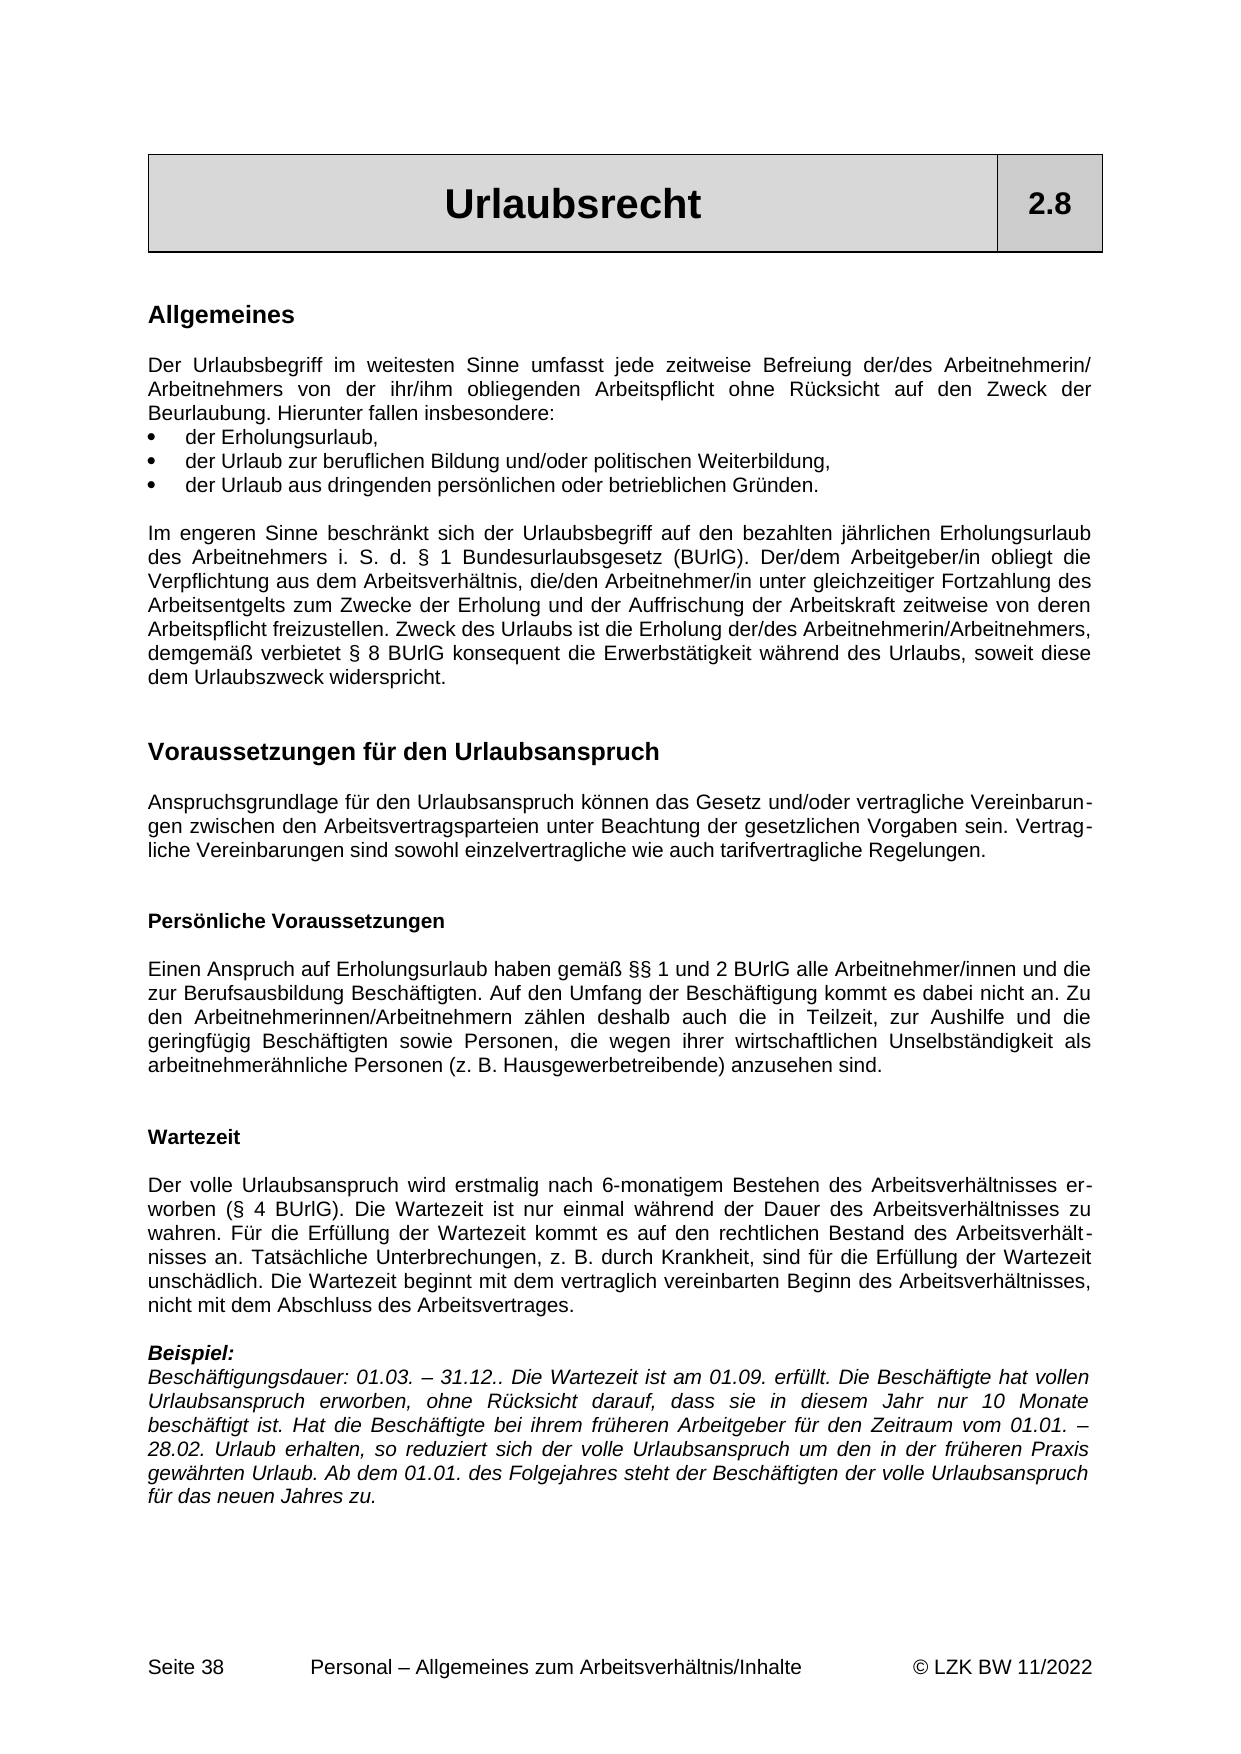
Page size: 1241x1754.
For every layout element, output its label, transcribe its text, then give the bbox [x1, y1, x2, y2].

text Anspruchsgrundlage für den Urlaubsanspruch können das Gesetz und/oder vertragliche Vereinbarungen zwischen den Arbeitsvertragsparteien unter Beachtung der gesetzlichen Vorgaben sein. Vertragliche Vereinbarungen sind sowohl einzelvertragliche wie auch tarifvertragliche Regelungen. [148, 789, 1092, 861]
text Der volle Urlaubsanspruch wird erstmalig nach 6-monatigem Bestehen des Arbeitsverhältnisses erworben (§ 4 BUrlG). Die Wartezeit ist nur einmal während der Dauer des Arbeitsverhältnisses zu wahren. Für die Erfüllung der Wartezeit kommt es auf den rechtlichen Bestand des Arbeitsverhältnisses an. Tatsächliche Unterbrechungen, z. B. durch Krankheit, sind für die Erfüllung der Wartezeit unschädlich. Die Wartezeit beginnt mit dem vertraglich vereinbarten Beginn des Arbeitsverhältnisses, nicht mit dem Abschluss des Arbeitsvertrages. [148, 1173, 1092, 1317]
text Der Urlaubsbegriff im weitesten Sinne umfasst jede zeitweise Befreiung der/des Arbeitnehmerin/ Arbeitnehmers von der ihr/ihm obliegenden Arbeitspflicht ohne Rücksicht auf den Zweck der Beurlaubung. Hierunter fallen insbesondere: [148, 353, 1092, 425]
list der Erholungsurlaub, [148, 425, 1092, 449]
text Im engeren Sinne beschränkt sich der Urlaubsbegriff auf den bezahlten jährlichen Erholungsurlaub des Arbeitnehmers i. S. d. § 1 Bundesurlaubsgesetz (BUrlG). Der/dem Arbeitgeber/in obliegt die Verpflichtung aus dem Arbeitsverhältnis, die/den Arbeitnehmer/in unter gleichzeitiger Fortzahlung des Arbeitsentgelts zum Zwecke der Erholung und der Auffrischung der Arbeitskraft zeitweise von deren Arbeitspflicht freizustellen. Zweck des Urlaubs ist die Erholung der/des Arbeitnehmerin/Arbeitnehmers, demgemäß verbietet § 8 BUrlG konsequent die Erwerbstätigkeit während des Urlaubs, soweit diese dem Urlaubszweck widerspricht. [148, 521, 1092, 689]
text Persönliche Voraussetzungen [148, 909, 1092, 933]
list der Urlaub zur beruflichen Bildung und/oder politischen Weiterbildung, [148, 449, 1092, 473]
text Beschäftigungsdauer: 01.03. – 31.12.. Die Wartezeit ist am 01.09. erfüllt. Die Beschäftigte hat vollen Urlaubsanspruch erworben, ohne Rücksicht darauf, dass sie in diesem Jahr nur 10 Monate beschäftigt ist. Hat die Beschäftigte bei ihrem früheren Arbeitgeber für den Zeitraum vom 01.01. – 28.02. Urlaub erhalten, so reduziert sich der volle Urlaubsanspruch um den in der früheren Praxis gewährten Urlaub. Ab dem 01.01. des Folgejahres steht der Beschäftigten der volle Urlaubsanspruch für das neuen Jahres zu. [148, 1364, 1092, 1508]
text Allgemeines [148, 300, 1092, 329]
text Einen Anspruch auf Erholungsurlaub haben gemäß §§ 1 und 2 BUrlG alle Arbeitnehmer/innen und die zur Berufsausbildung Beschäftigten. Auf den Umfang der Beschäftigung kommt es dabei nicht an. Zu den Arbeitnehmerinnen/Arbeitnehmern zählen deshalb auch die in Teilzeit, zur Aushilfe und die geringfügig Beschäftigten sowie Personen, die wegen ihrer wirtschaftlichen Unselbständigkeit als arbeitnehmerähnliche Personen (z. B. Hausgewerbetreibende) anzusehen sind. [148, 957, 1092, 1077]
text Wartezeit [148, 1125, 1092, 1149]
list der Urlaub aus dringenden persönlichen oder betrieblichen Gründen. [148, 473, 1092, 497]
text Voraussetzungen für den Urlaubsanspruch [148, 737, 1092, 766]
table_header Urlaubsrecht [149, 155, 997, 251]
text Beispiel: [148, 1341, 1092, 1364]
table_header 2.8 [998, 155, 1102, 251]
